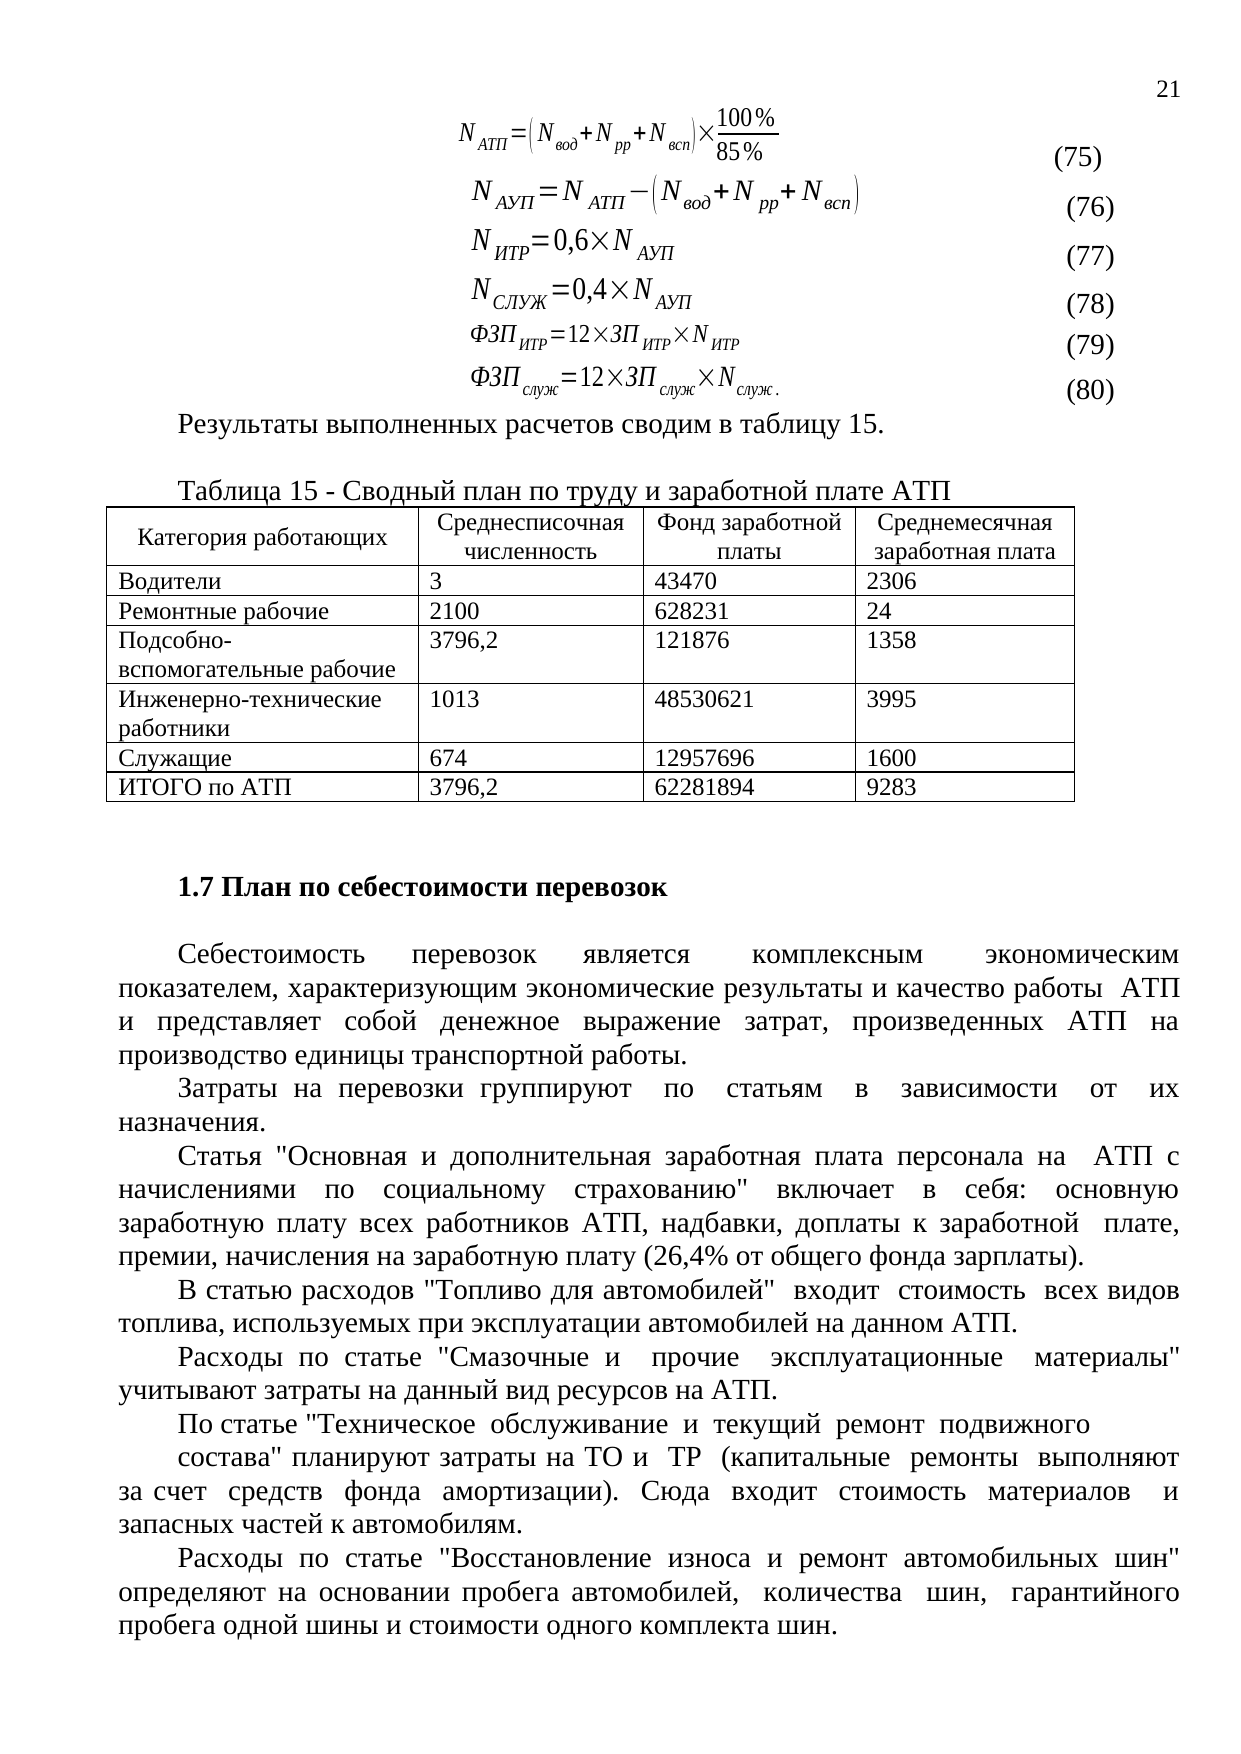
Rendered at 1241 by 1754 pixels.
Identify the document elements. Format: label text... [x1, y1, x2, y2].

text состава" планируют затраты на ТО и ТР (капитальные ремонты выполняют за счет средств фонда амортизации). Сюда входит стоимость материалов и запасных частей к автомобилям. [118, 1439, 1181, 1540]
table_cell 674 [419, 743, 643, 771]
text Себестоимость перевозок является комплексным экономическим показателем, характеризующим экономические результаты и качество работы АТП и представляет собой денежное выражение затрат, произведенных АТП на производство единицы транспортной работы. [118, 936, 1181, 1071]
text Расходы по статье "Восстановление износа и ремонт автомобильных шин" определяют на основании пробега автомобилей, количества шин, гарантийного пробега одной шины и стоимости одного комплекта шин. [118, 1540, 1181, 1641]
table_cell 3796,2 [419, 626, 643, 683]
text Затраты на перевозки группируют по статьям в зависимости от их назначения. [118, 1071, 1181, 1138]
text (76) [118, 173, 1181, 223]
table_cell 12957696 [644, 743, 855, 771]
table_cell 1013 [419, 684, 643, 742]
text (75) [118, 103, 1181, 173]
text Статья "Основная и дополнительная заработная плата персонала на АТП с начислениями по социальному страхованию" включает в себя: основную заработную плату всех работников АТП, надбавки, доплаты к заработной плате, премии, начисления на заработную плату (26,4% от общего фонда зарплаты). [118, 1138, 1181, 1272]
table_cell 1600 [856, 743, 1074, 771]
text В статью расходов "Топливо для автомобилей" входит стоимость всех видов топлива, используемых при эксплуатации автомобилей на данном АТП. [118, 1272, 1181, 1339]
table_header Фонд заработной платы [644, 508, 855, 565]
text (79) [118, 320, 1181, 360]
table_cell 2306 [856, 566, 1074, 595]
text Расходы по статье "Смазочные и прочие эксплуатационные материалы" учитывают затраты на данный вид ресурсов на АТП. [118, 1339, 1181, 1406]
text (78) [118, 271, 1181, 320]
table_cell 1358 [856, 626, 1074, 683]
table_cell 48530621 [644, 684, 855, 742]
table_cell 43470 [644, 566, 855, 595]
table_header Среднесписочная численность [419, 508, 643, 565]
table_cell Ремонтные рабочие [107, 596, 418, 624]
table_cell 3796,2 [419, 773, 643, 801]
text 1.7 План по себестоимости перевозок [118, 869, 1181, 903]
text По статье "Техническое обслуживание и текущий ремонт подвижного [118, 1406, 1181, 1439]
table_cell 3995 [856, 684, 1074, 742]
table_cell 62281894 [644, 773, 855, 801]
table_cell Служащие [107, 743, 418, 771]
table_header Категория работающих [107, 508, 418, 565]
table_cell Инженерно-технические работники [107, 684, 418, 742]
table_cell 2100 [419, 596, 643, 624]
table_cell 3 [419, 566, 643, 595]
table_cell 9283 [856, 773, 1074, 801]
text Таблица 15 - Сводный план по труду и заработной плате АТП [118, 473, 1181, 506]
table_cell Подсобно-вспомогательные рабочие [107, 626, 418, 683]
text (77) [118, 223, 1181, 271]
text (80) [118, 360, 1181, 406]
table_cell 121876 [644, 626, 855, 683]
table_header Среднемесячная заработная плата [856, 508, 1074, 565]
table_cell ИТОГО по АТП [107, 773, 418, 801]
text Результаты выполненных расчетов сводим в таблицу 15. [118, 406, 1181, 439]
table_cell Водители [107, 566, 418, 595]
table_cell 628231 [644, 596, 855, 624]
table_cell 24 [856, 596, 1074, 624]
